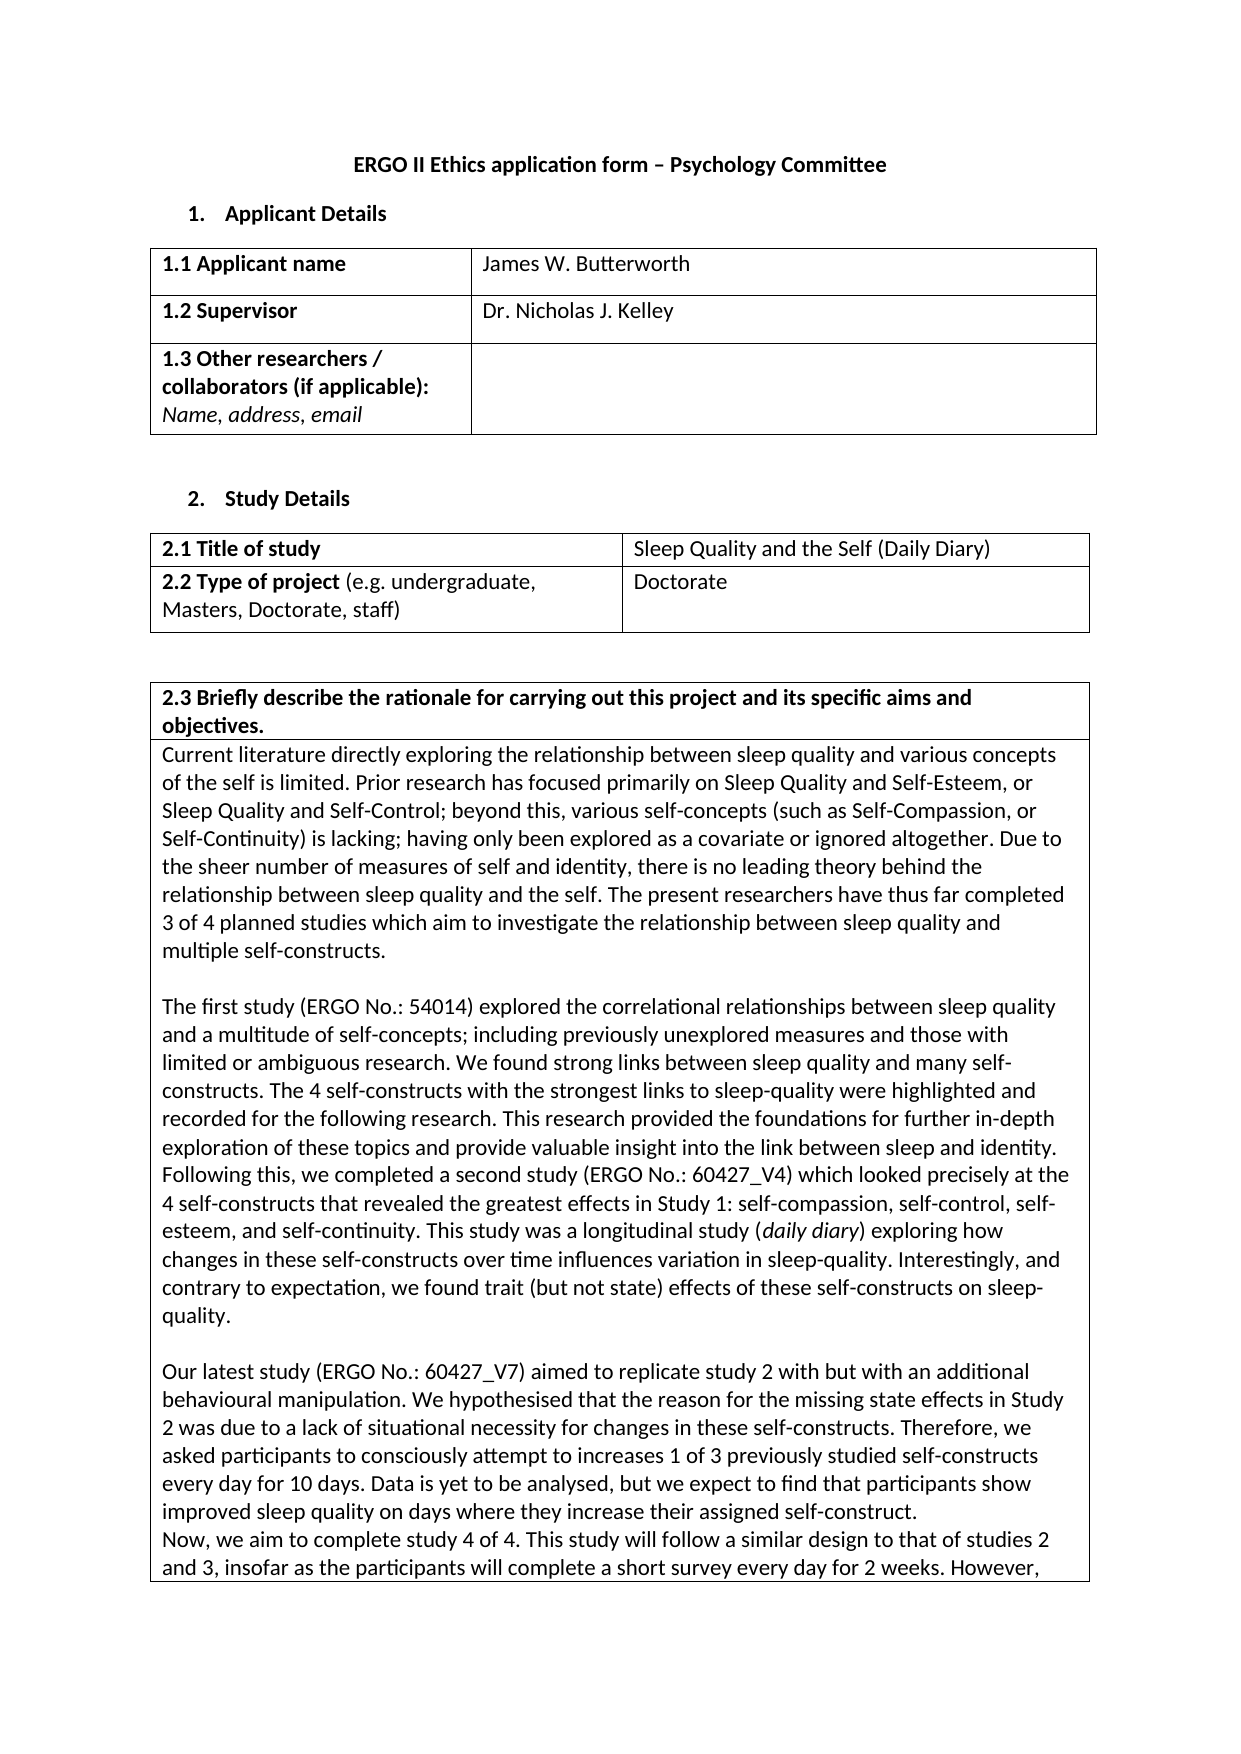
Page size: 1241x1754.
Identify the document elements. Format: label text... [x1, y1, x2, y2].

table_header 2.1 Title of study [151, 534, 622, 566]
table_cell Doctorate [623, 567, 1089, 632]
table_header James W. Butterworth [472, 249, 1096, 295]
table_header 2.3 Briefly describe the rationale for carrying out this project and its specific aims and objectives. [151, 683, 1089, 739]
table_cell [151, 740, 1089, 1581]
text ERGO II Ethics application form – Psychology Committee [150, 150, 1090, 178]
table_cell 1.3 Other researchers / collaborators (if applicable): Name, address, email [151, 344, 471, 434]
list Study Details [187, 484, 1090, 512]
table_cell [472, 344, 1096, 434]
table_header 1.1 Applicant name [151, 249, 471, 295]
table_header Sleep Quality and the Self (Daily Diary) [623, 534, 1089, 566]
list Applicant Details [187, 199, 1090, 227]
table_cell 2.2 Type of project (e.g. undergraduate, Masters, Doctorate, staff) [151, 567, 622, 632]
table_cell 1.2 Supervisor [151, 296, 471, 343]
table_cell Dr. Nicholas J. Kelley [472, 296, 1096, 343]
